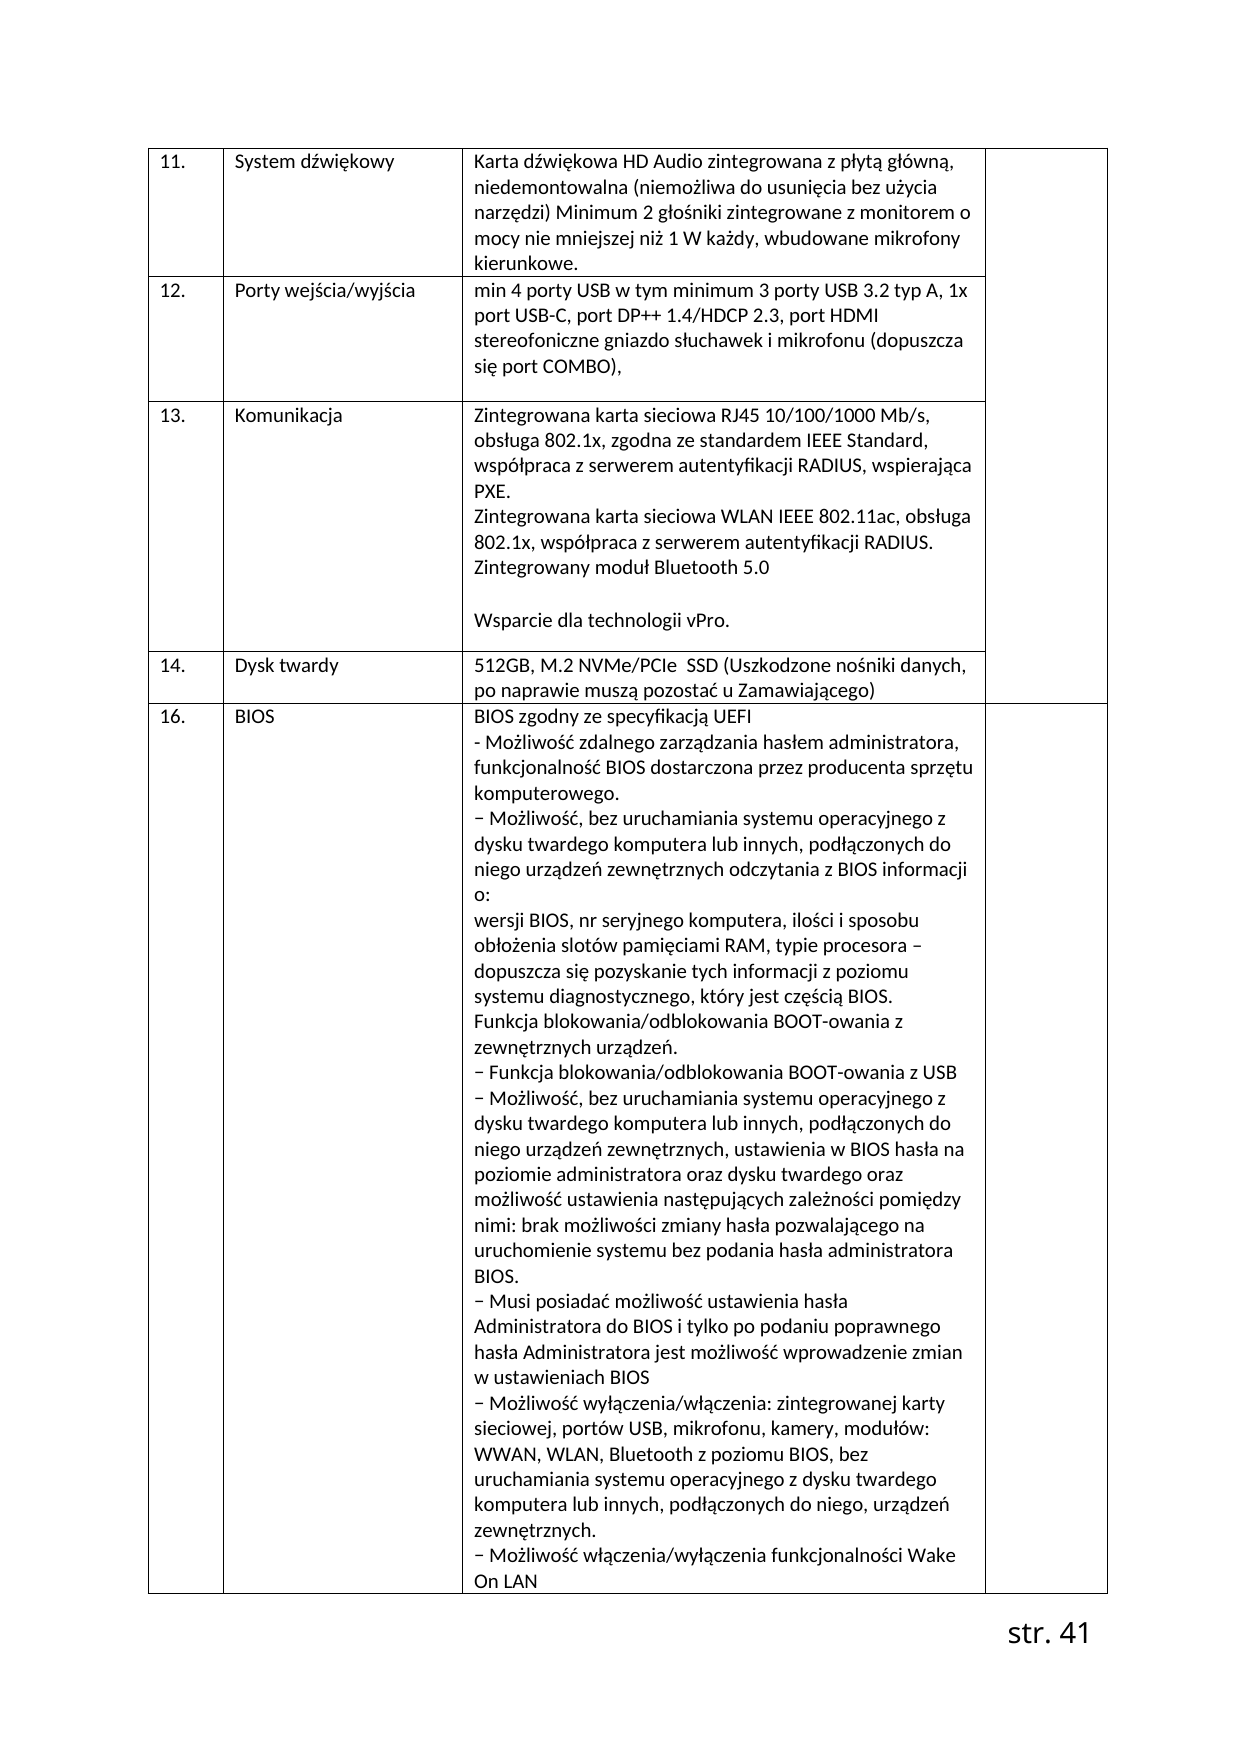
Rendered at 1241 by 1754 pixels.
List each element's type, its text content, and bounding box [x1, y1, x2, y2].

table_cell 512GB, M.2 NVMe/PCIe SSD (Uszkodzone nośniki danych, po naprawie muszą pozostać u Zamawiającego) [463, 652, 985, 703]
table_cell Porty wejścia/wyjścia [224, 277, 462, 401]
table_cell BIOS [224, 704, 462, 1593]
table_cell 14. [149, 652, 223, 703]
table_cell 16. [149, 704, 223, 1593]
table_cell 13. [149, 402, 223, 651]
table_cell 11. [149, 149, 223, 276]
table_cell min 4 porty USB w tym minimum 3 porty USB 3.2 typ A, 1x port USB-C, port DP++ 1.4/HDCP 2.3, port HDMI stereofoniczne gniazdo słuchawek i mikrofonu (dopuszcza się port COMBO), [463, 277, 985, 401]
table_cell Komunikacja [224, 402, 462, 651]
table_cell Zintegrowana karta sieciowa RJ45 10/100/1000 Mb/s, obsługa 802.1x, zgodna ze standardem IEEE Standard, współpraca z serwerem autentyfikacji RADIUS, wspierająca PXE. Zintegrowana karta sieciowa WLAN IEEE 802.11ac, obsługa 802.1x, współpraca z serwerem autentyfikacji RADIUS. Zintegrowany moduł Bluetooth 5.0 Wsparcie dla technologii vPro. [463, 402, 985, 651]
table_cell 12. [149, 277, 223, 401]
table_cell System dźwiękowy [224, 149, 462, 276]
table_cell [463, 704, 985, 1593]
table_cell [986, 704, 1107, 1593]
table_cell Dysk twardy [224, 652, 462, 703]
table_cell Karta dźwiękowa HD Audio zintegrowana z płytą główną, niedemontowalna (niemożliwa do usunięcia bez użycia narzędzi) Minimum 2 głośniki zintegrowane z monitorem o mocy nie mniejszej niż 1 W każdy, wbudowane mikrofony kierunkowe. [463, 149, 985, 276]
